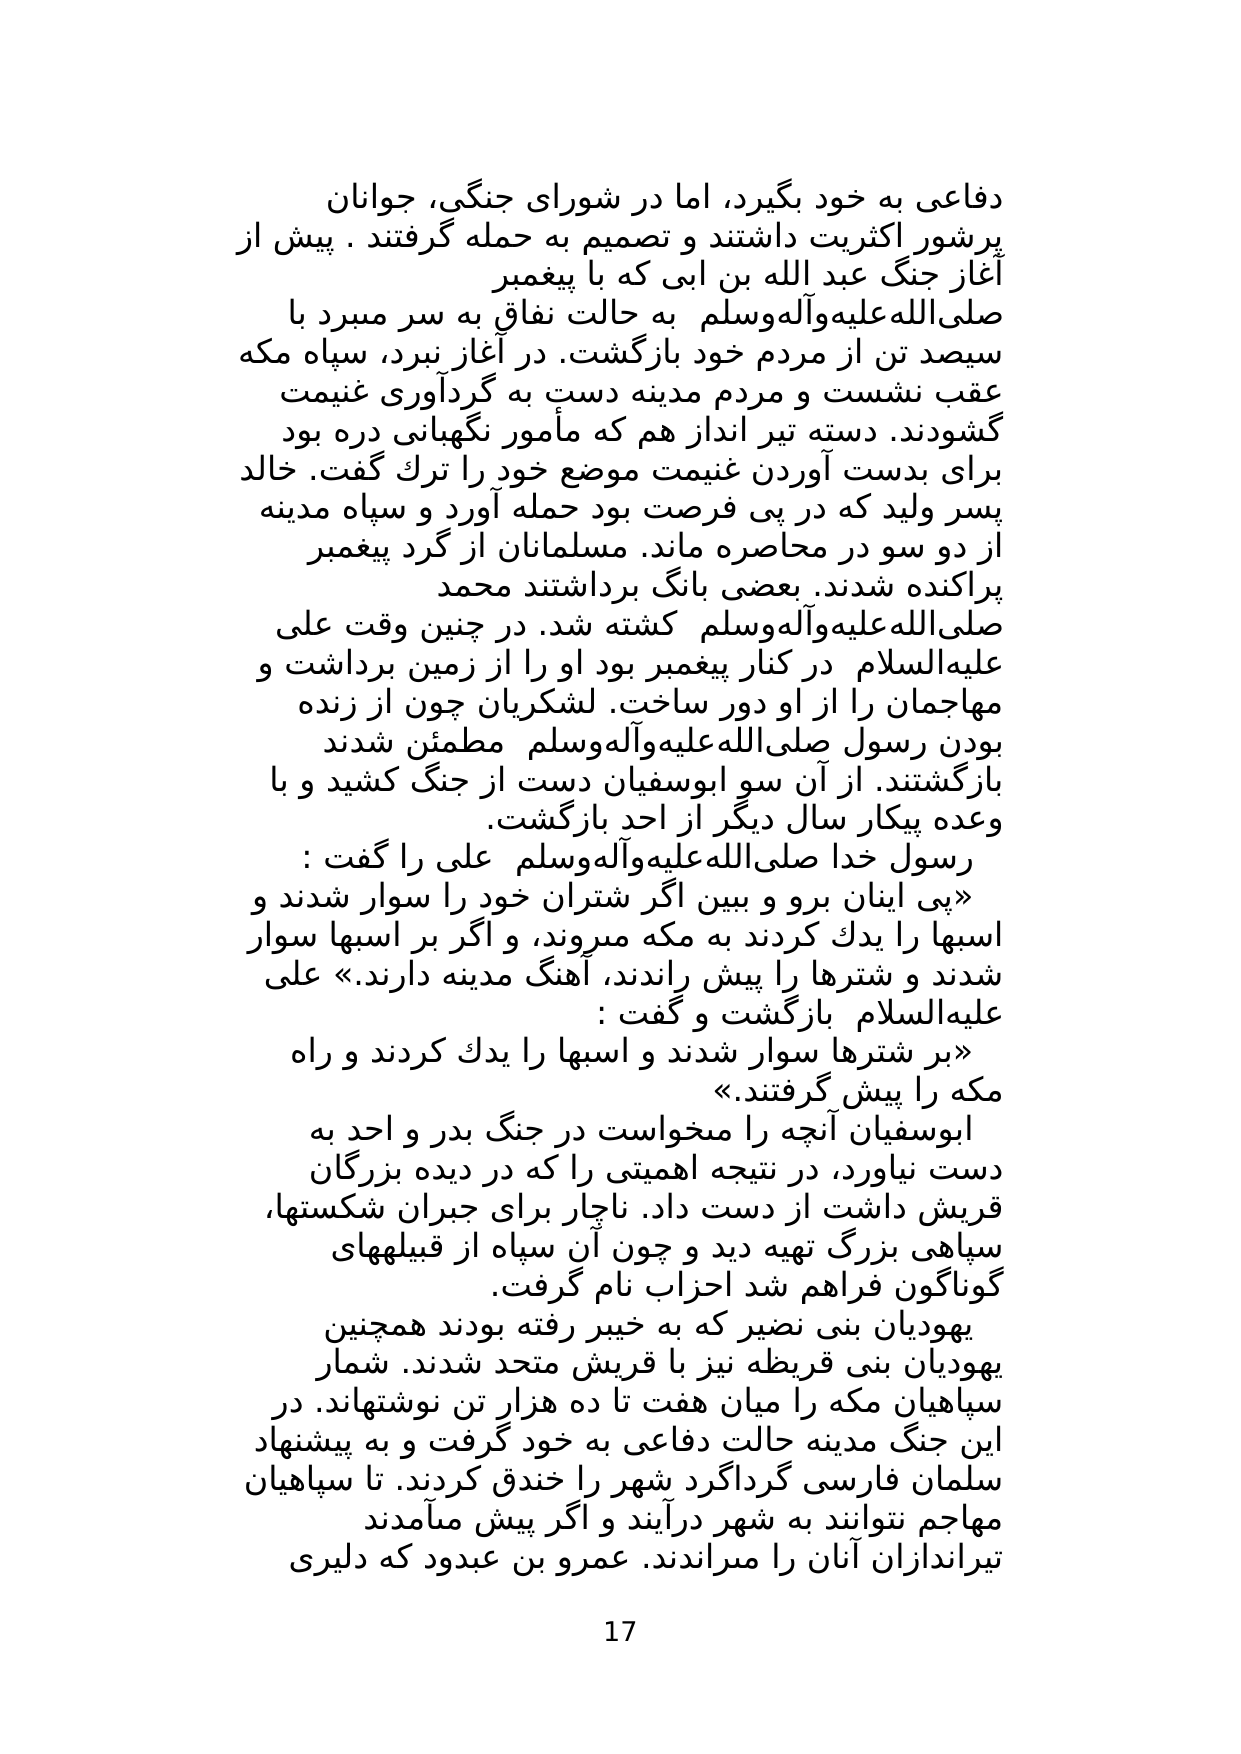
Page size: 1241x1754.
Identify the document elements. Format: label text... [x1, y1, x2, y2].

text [236, 1304, 1004, 1576]
text ابوسفيان آنچه را مى‏خواست در جنگ بدر و احد به دست نياورد، در نتيجه اهميتى را كه در ديده بزرگان قريش داشت از دست داد. ناچار براى جبران شكست‏ها، سپاهى بزرگ تهيه ديد و چون آن سپاه از قبيله‏هاى گوناگون فراهم شد احزاب نام گرفت. [236, 1110, 1004, 1304]
text «پى اينان برو و ببين اگر شتران خود را سوار شدند و اسب‏ها را يدك كردند به مكه مى‏روند، و اگر بر اسب‏ها سوار شدند و شترها را پيش راندند، آهنگ مدينه دارند.» على عليه‌السلام بازگشت و گفت : [236, 877, 1004, 1032]
text «بر شترها سوار شدند و اسب‏ها را يدك كردند و راه مكه را پيش گرفتند.» [236, 1032, 1004, 1110]
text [236, 177, 1004, 838]
text رسول خدا صلى‌الله‌عليه‌وآله‌وسلم على را گفت : [236, 838, 1004, 877]
